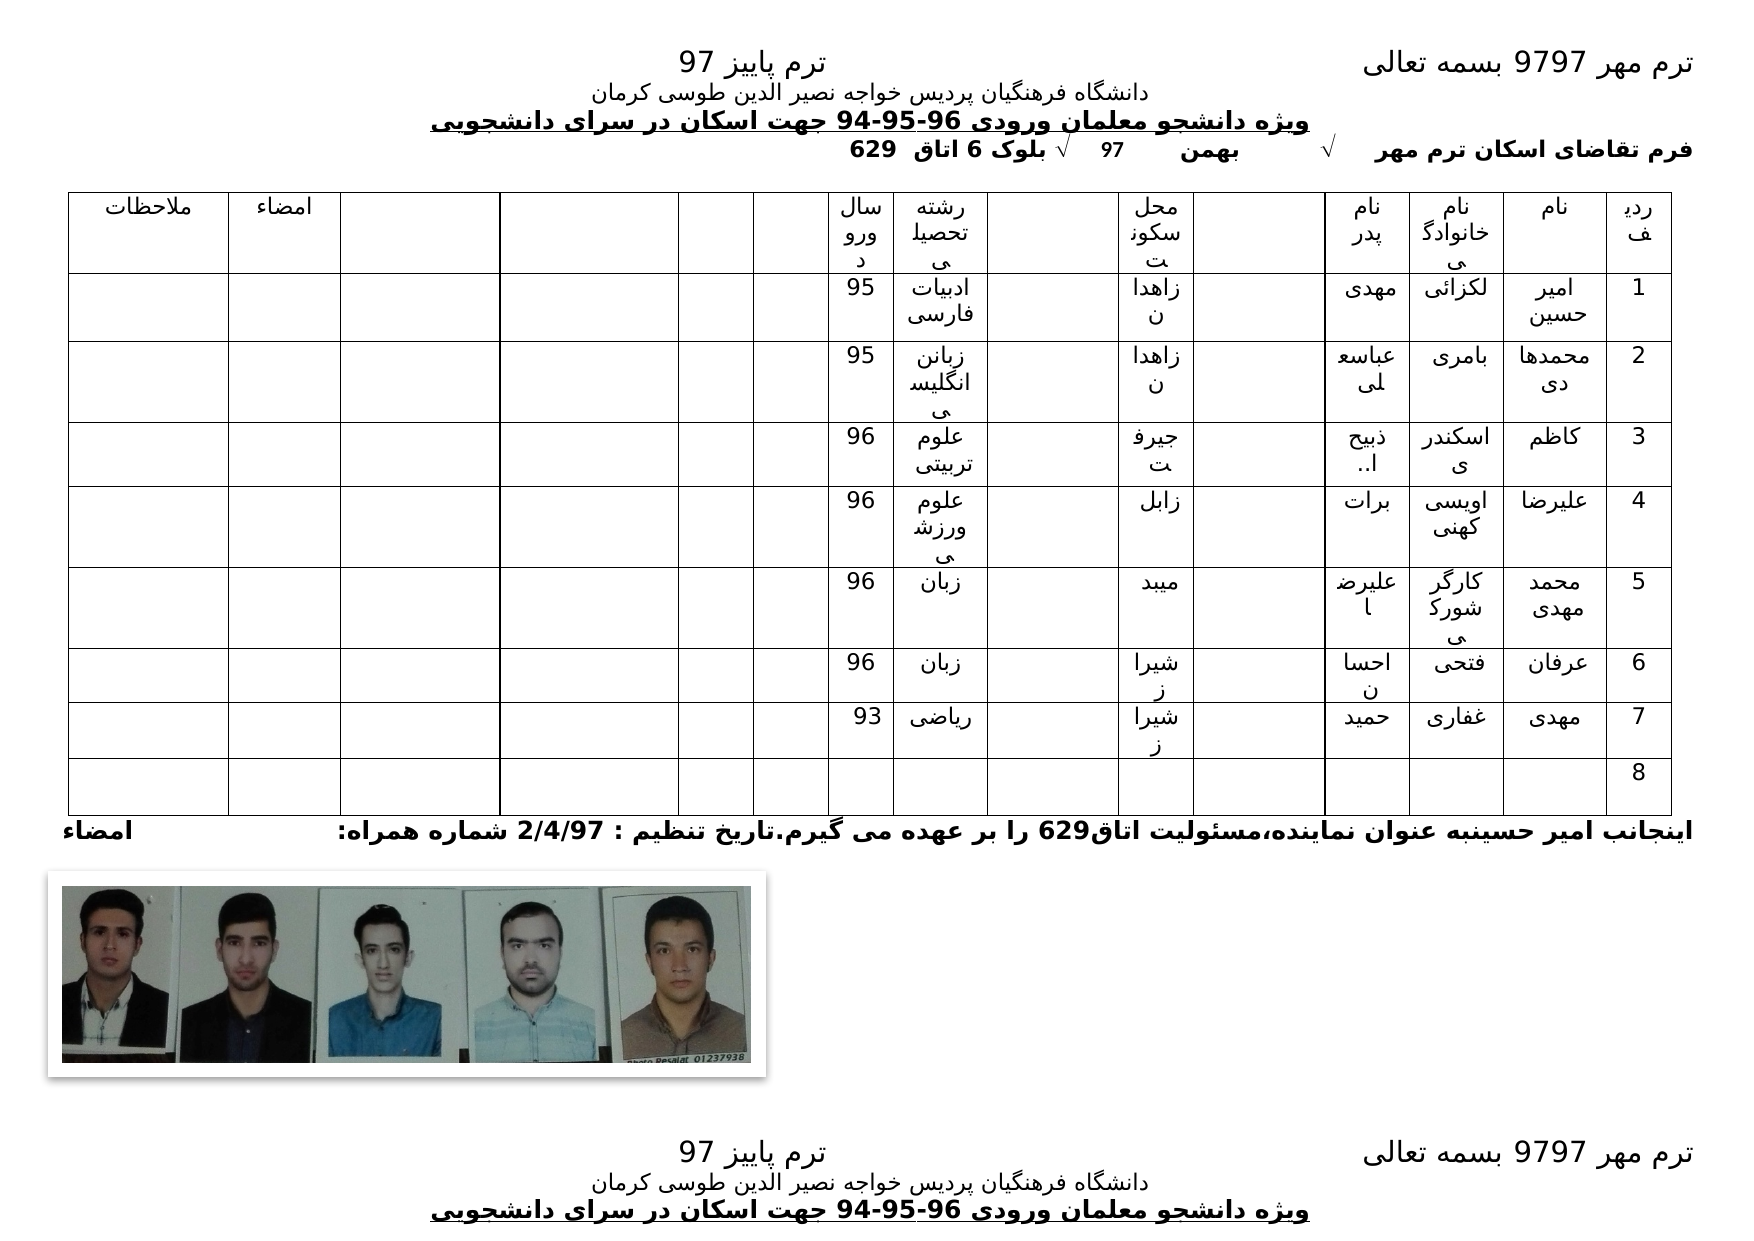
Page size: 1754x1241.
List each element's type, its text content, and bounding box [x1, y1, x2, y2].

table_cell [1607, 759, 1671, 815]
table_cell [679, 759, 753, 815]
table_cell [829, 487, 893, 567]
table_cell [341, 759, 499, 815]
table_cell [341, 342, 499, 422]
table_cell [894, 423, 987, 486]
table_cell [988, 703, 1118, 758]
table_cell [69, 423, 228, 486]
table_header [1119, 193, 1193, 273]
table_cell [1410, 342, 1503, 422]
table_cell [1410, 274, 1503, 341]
text اینجانب امیر حسینبه عنوان نماینده،مسئولیت اتاق629 را بر عهده می گیرم.تاریخ تنظیم : 2/4/97 شماره همراه: امضاء [47, 816, 1694, 845]
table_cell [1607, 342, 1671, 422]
text دانشگاه فرهنگیان پردیس خواجه نصیر الدین طوسی کرمان [47, 79, 1694, 106]
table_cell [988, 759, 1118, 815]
text ویژه دانشجو معلمان ورودی 96-95-94 جهت اسکان در سرای دانشجویی [47, 106, 1694, 135]
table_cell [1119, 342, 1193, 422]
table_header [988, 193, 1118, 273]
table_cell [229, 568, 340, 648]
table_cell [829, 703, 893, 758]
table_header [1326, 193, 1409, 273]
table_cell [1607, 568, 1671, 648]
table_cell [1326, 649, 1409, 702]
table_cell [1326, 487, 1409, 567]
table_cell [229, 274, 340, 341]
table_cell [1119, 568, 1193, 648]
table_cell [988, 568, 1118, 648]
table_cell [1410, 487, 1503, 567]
picture [62, 886, 751, 1063]
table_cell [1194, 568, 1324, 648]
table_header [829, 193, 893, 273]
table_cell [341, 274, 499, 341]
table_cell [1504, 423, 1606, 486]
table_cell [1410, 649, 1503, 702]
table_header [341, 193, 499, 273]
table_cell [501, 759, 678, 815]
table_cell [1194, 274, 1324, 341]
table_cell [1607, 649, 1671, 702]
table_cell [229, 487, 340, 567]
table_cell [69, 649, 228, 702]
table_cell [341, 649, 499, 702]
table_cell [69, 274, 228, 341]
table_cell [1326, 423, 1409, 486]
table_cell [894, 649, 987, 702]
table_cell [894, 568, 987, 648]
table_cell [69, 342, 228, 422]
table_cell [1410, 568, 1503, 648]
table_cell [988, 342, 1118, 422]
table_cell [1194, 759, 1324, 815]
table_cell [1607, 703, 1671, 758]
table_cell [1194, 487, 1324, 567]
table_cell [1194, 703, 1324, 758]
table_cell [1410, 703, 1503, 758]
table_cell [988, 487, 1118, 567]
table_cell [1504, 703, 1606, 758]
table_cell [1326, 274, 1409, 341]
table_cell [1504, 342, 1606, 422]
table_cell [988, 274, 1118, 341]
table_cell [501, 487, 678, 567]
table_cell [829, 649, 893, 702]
text ویژه دانشجو معلمان ورودی 96-95-94 جهت اسکان در سرای دانشجویی [47, 1196, 1694, 1225]
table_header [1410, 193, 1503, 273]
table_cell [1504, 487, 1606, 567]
text دانشگاه فرهنگیان پردیس خواجه نصیر الدین طوسی کرمان [47, 1169, 1694, 1196]
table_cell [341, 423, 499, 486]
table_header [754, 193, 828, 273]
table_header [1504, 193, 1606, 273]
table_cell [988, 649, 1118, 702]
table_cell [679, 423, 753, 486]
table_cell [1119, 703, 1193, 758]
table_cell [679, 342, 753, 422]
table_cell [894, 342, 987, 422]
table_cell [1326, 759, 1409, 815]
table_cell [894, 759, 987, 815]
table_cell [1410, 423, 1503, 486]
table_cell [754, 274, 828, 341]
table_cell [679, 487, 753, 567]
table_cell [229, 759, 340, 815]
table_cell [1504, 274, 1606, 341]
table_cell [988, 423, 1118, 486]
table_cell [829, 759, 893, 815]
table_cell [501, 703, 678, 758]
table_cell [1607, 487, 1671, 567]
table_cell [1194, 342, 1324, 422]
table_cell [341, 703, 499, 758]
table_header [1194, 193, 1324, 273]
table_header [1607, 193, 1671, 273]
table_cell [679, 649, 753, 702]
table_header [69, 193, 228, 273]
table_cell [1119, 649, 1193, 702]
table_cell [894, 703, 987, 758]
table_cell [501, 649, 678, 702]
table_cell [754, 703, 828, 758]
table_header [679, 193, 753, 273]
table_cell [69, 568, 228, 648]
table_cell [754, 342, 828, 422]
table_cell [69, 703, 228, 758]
text فرم تقاضای اسکان ترم مهر بهمن 97 بلوک 6 اتاق 629 [47, 135, 1694, 164]
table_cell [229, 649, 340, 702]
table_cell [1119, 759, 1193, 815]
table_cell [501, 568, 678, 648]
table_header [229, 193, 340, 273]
text ترم مهر 9797 بسمه تعالی ترم پاییز 97 [47, 45, 1694, 79]
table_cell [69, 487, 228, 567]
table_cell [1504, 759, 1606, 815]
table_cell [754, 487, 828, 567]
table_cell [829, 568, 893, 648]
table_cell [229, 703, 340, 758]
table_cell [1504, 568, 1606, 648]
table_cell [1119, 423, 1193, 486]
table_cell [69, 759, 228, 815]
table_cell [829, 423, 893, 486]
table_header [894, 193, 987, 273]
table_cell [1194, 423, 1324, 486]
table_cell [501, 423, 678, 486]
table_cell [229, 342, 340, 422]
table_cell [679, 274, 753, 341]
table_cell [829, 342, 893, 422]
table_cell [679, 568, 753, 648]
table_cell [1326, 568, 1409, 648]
text ترم مهر 9797 بسمه تعالی ترم پاییز 97 [47, 1135, 1694, 1169]
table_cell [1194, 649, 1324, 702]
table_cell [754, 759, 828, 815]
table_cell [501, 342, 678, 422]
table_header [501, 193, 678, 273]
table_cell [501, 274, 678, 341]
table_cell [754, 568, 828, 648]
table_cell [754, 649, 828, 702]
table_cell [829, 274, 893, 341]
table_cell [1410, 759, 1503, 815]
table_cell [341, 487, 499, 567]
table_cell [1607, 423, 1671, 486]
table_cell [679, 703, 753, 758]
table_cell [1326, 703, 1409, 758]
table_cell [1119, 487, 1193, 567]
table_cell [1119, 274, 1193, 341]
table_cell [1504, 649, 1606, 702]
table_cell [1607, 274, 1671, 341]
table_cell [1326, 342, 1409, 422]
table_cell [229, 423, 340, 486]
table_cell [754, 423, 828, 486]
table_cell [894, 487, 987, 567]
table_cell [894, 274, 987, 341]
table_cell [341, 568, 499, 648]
